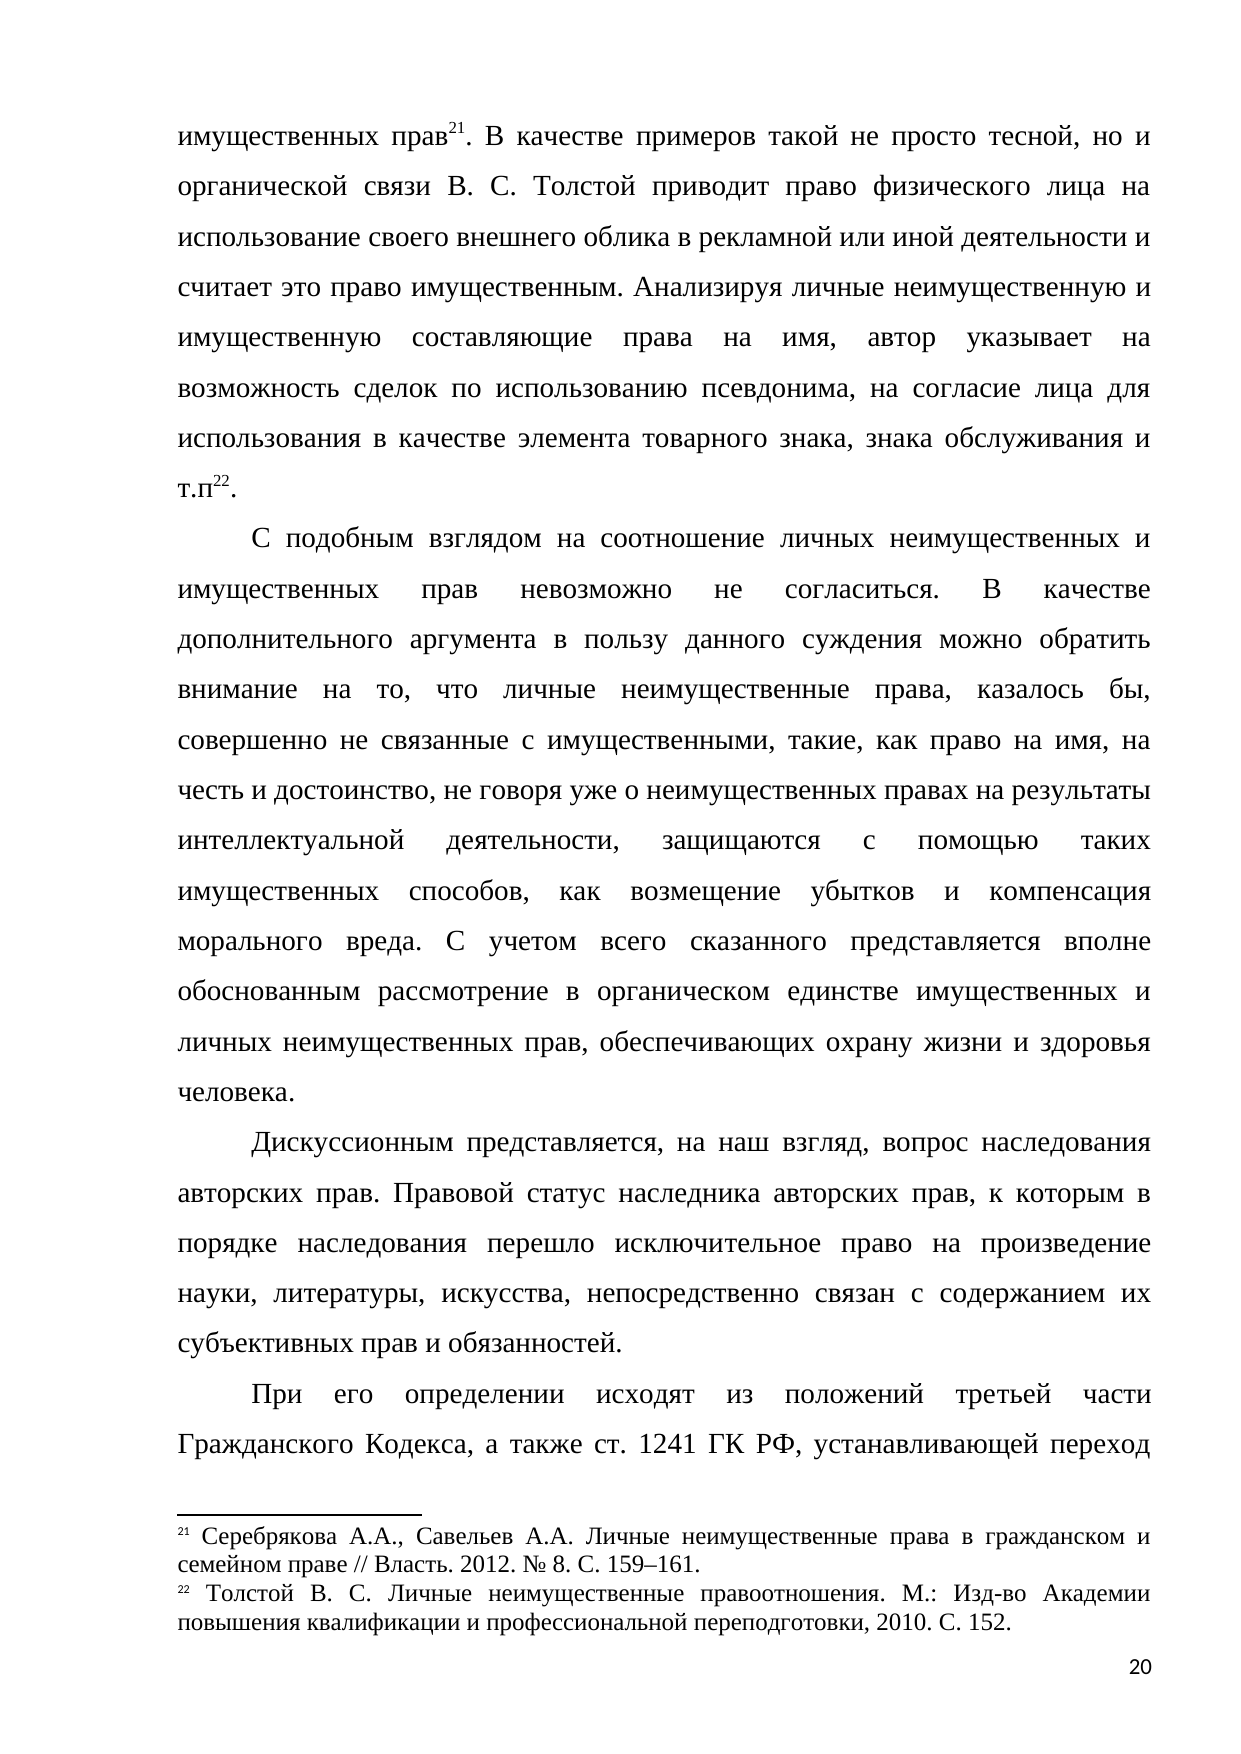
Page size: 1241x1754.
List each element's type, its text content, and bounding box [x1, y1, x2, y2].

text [177, 118, 1152, 504]
text С подобным взглядом на соотношение личных неимущественных и имущественных прав невозможно не согласиться. В качестве дополнительного аргумента в пользу данного суждения можно обратить внимание на то, что личные неимущественные права, казалось бы, совершенно не связанные с имущественными, такие, как право на имя, на честь и достоинство, не говоря уже о неимущественных правах на результаты интеллектуальной деятельности, защищаются с помощью таких имущественных способов, как возмещение убытков и компенсация морального вреда. С учетом всего сказанного представляется вполне обоснованным рассмотрение в органическом единстве имущественных и личных неимущественных прав, обеспечивающих охрану жизни и здоровья человека. [177, 521, 1152, 1108]
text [177, 1376, 1152, 1460]
text Дискуссионным представляется, на наш взгляд, вопрос наследования авторских прав. Правовой статус наследника авторских прав, к которым в порядке наследования перешло исключительное право на произведение науки, литературы, искусства, непосредственно связан с содержанием их субъективных прав и обязанностей. [177, 1124, 1152, 1359]
